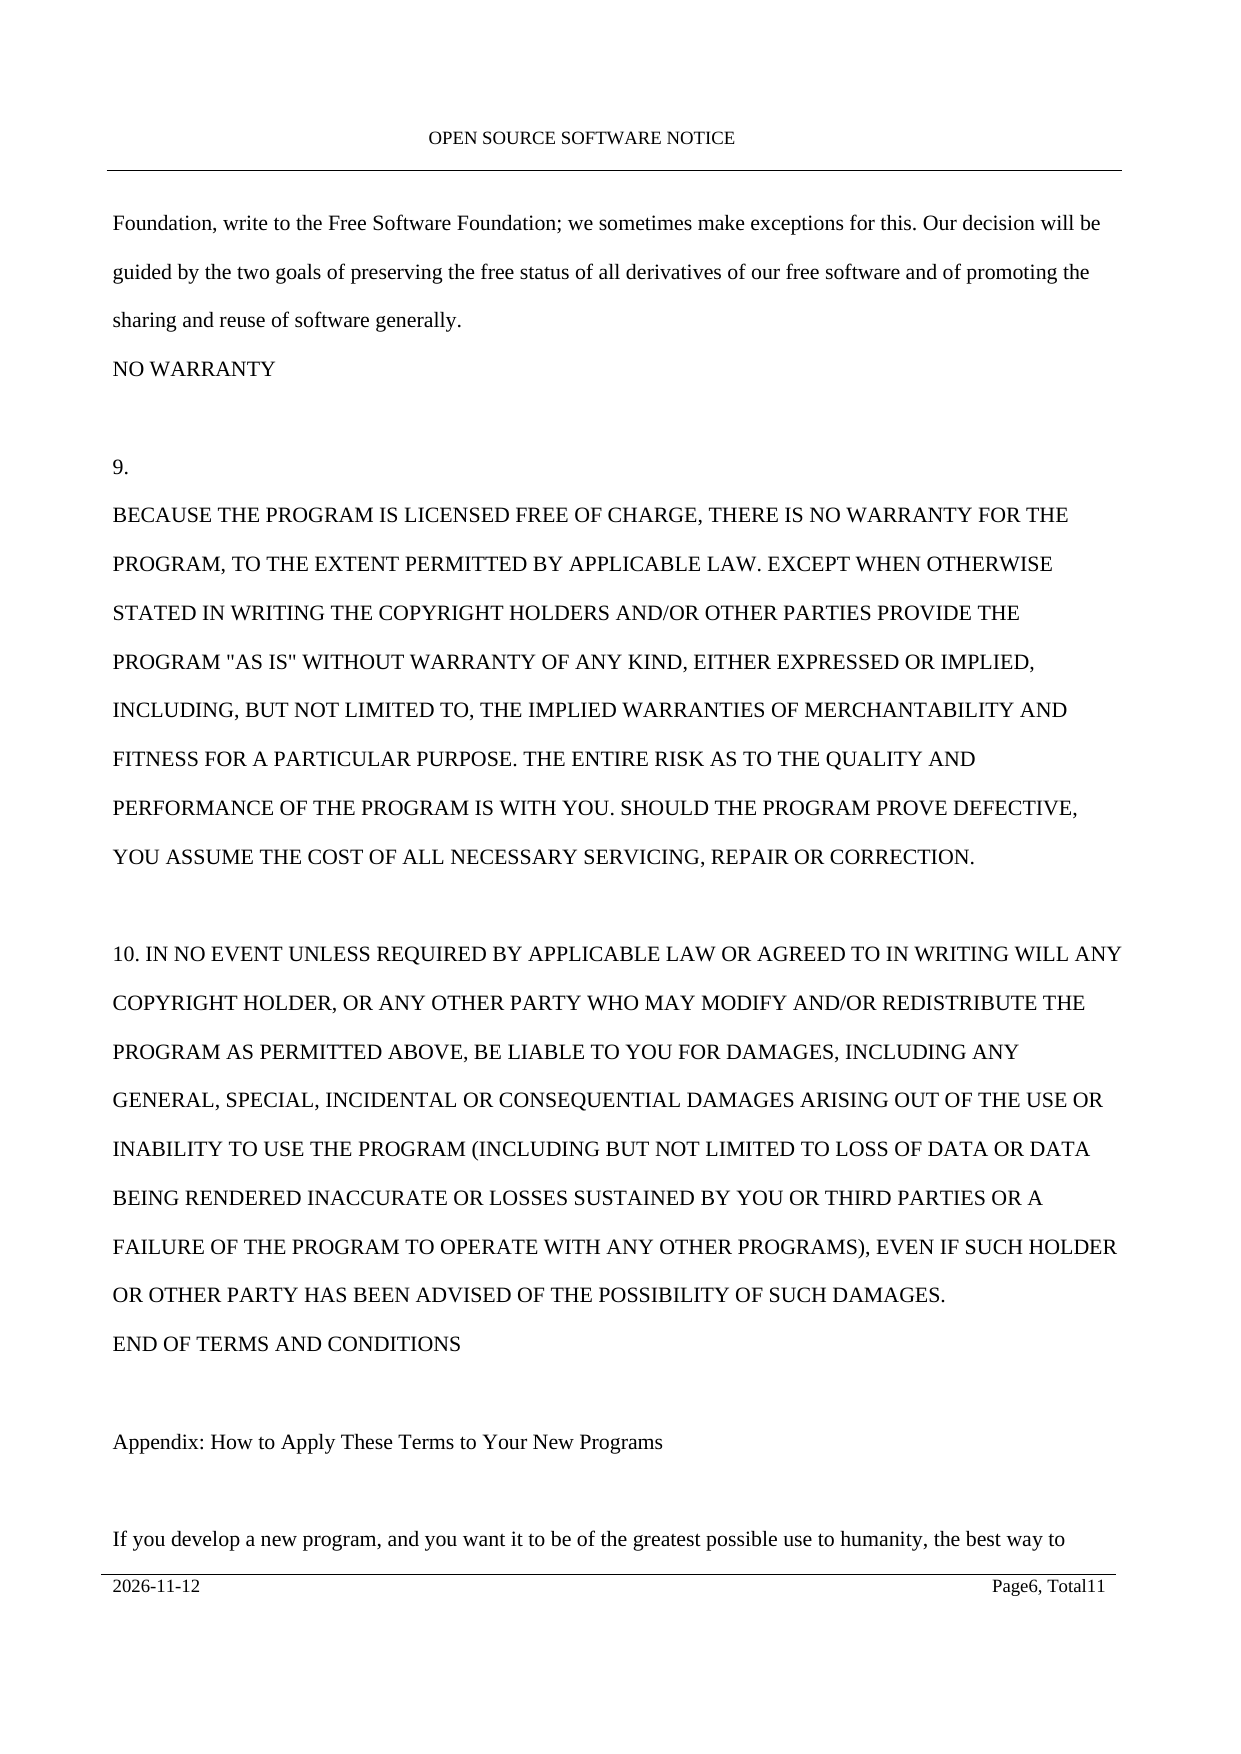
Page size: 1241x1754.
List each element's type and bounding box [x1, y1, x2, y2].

text [112, 206, 1128, 1555]
